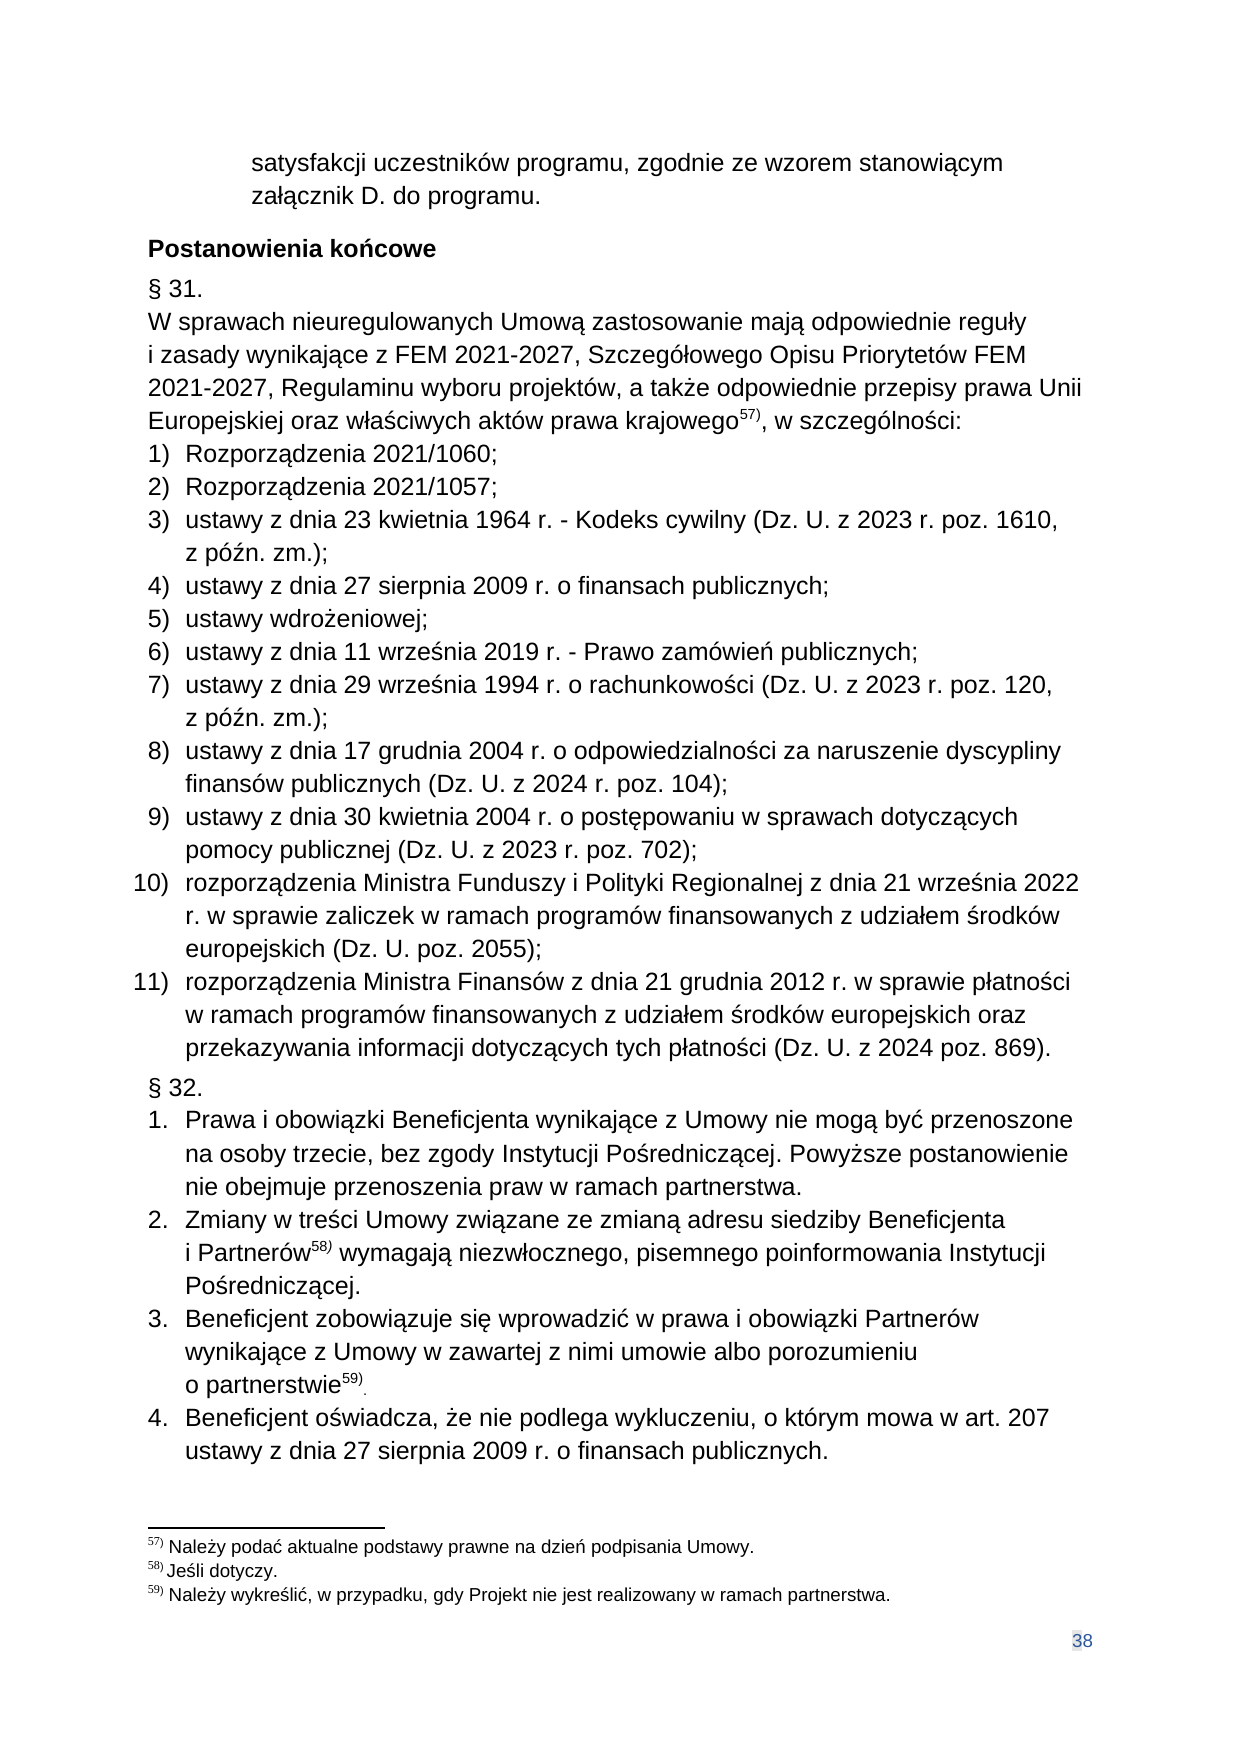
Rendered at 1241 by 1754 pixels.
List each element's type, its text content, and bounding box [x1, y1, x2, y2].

list ustawy z dnia 27 sierpnia 2009 r. o finansach publicznych; [148, 571, 1093, 600]
text W sprawach nieuregulowanych Umową zastosowanie mają odpowiednie reguły i zasady wynikające z FEM 2021-2027, Szczegółowego Opisu Priorytetów FEM 2021-2027, Regulaminu wyboru projektów, a także odpowiednie przepisy prawa Unii Europejskiej oraz właściwych aktów prawa krajowego), w szczególności: [148, 307, 1093, 434]
list Beneficjent zobowiązuje się wprowadzić w prawa i obowiązki Partnerów wynikające z Umowy w zawartej z nimi umowie albo porozumieniu o partnerstwie). [148, 1304, 1093, 1398]
list Zmiany w treści Umowy związane ze zmianą adresu siedziby Beneficjenta i Partnerów) wymagają niezwłocznego, pisemnego poinformowania Instytucji Pośredniczącej. [148, 1204, 1093, 1299]
list Rozporządzenia 2021/1057; [148, 472, 1093, 501]
list ustawy z dnia 30 kwietnia 2004 r. o postępowaniu w sprawach dotyczących pomocy publicznej (Dz. U. z 2023 r. poz. 702); [148, 802, 1093, 864]
list ustawy z dnia 17 grudnia 2004 r. o odpowiedzialności za naruszenie dyscypliny finansów publicznych (Dz. U. z 2024 r. poz. 104); [148, 736, 1093, 798]
list Beneficjent oświadcza, że nie podlega wykluczeniu, o którym mowa w art. 207 ustawy z dnia 27 sierpnia 2009 r. o finansach publicznych. [148, 1403, 1093, 1464]
subtitle § 32. [148, 1072, 1093, 1101]
subtitle § 31. [148, 274, 1093, 302]
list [207, 148, 1093, 209]
list Rozporządzenia 2021/1060; [148, 439, 1093, 468]
list ustawy z dnia 23 kwietnia 1964 r. - Kodeks cywilny (Dz. U. z 2023 r. poz. 1610, z późn. zm.); [148, 505, 1093, 567]
list Prawa i obowiązki Beneficjenta wynikające z Umowy nie mogą być przenoszone na osoby trzecie, bez zgody Instytucji Pośredniczącej. Powyższe postanowienie nie obejmuje przenoszenia praw w ramach partnerstwa. [148, 1106, 1093, 1200]
subtitle Postanowienia końcowe [148, 234, 1093, 263]
list ustawy z dnia 11 września 2019 r. - Prawo zamówień publicznych; [148, 637, 1093, 666]
list ustawy wdrożeniowej; [148, 604, 1093, 633]
list ustawy z dnia 29 września 1994 r. o rachunkowości (Dz. U. z 2023 r. poz. 120, z późn. zm.); [148, 670, 1093, 732]
list rozporządzenia Ministra Funduszy i Polityki Regionalnej z dnia 21 września 2022 r. w sprawie zaliczek w ramach programów finansowanych z udziałem środków europejskich (Dz. U. poz. 2055); [133, 868, 1093, 963]
list rozporządzenia Ministra Finansów z dnia 21 grudnia 2012 r. w sprawie płatności w ramach programów finansowanych z udziałem środków europejskich oraz przekazywania informacji dotyczących tych płatności (Dz. U. z 2024 poz. 869). [133, 967, 1093, 1062]
